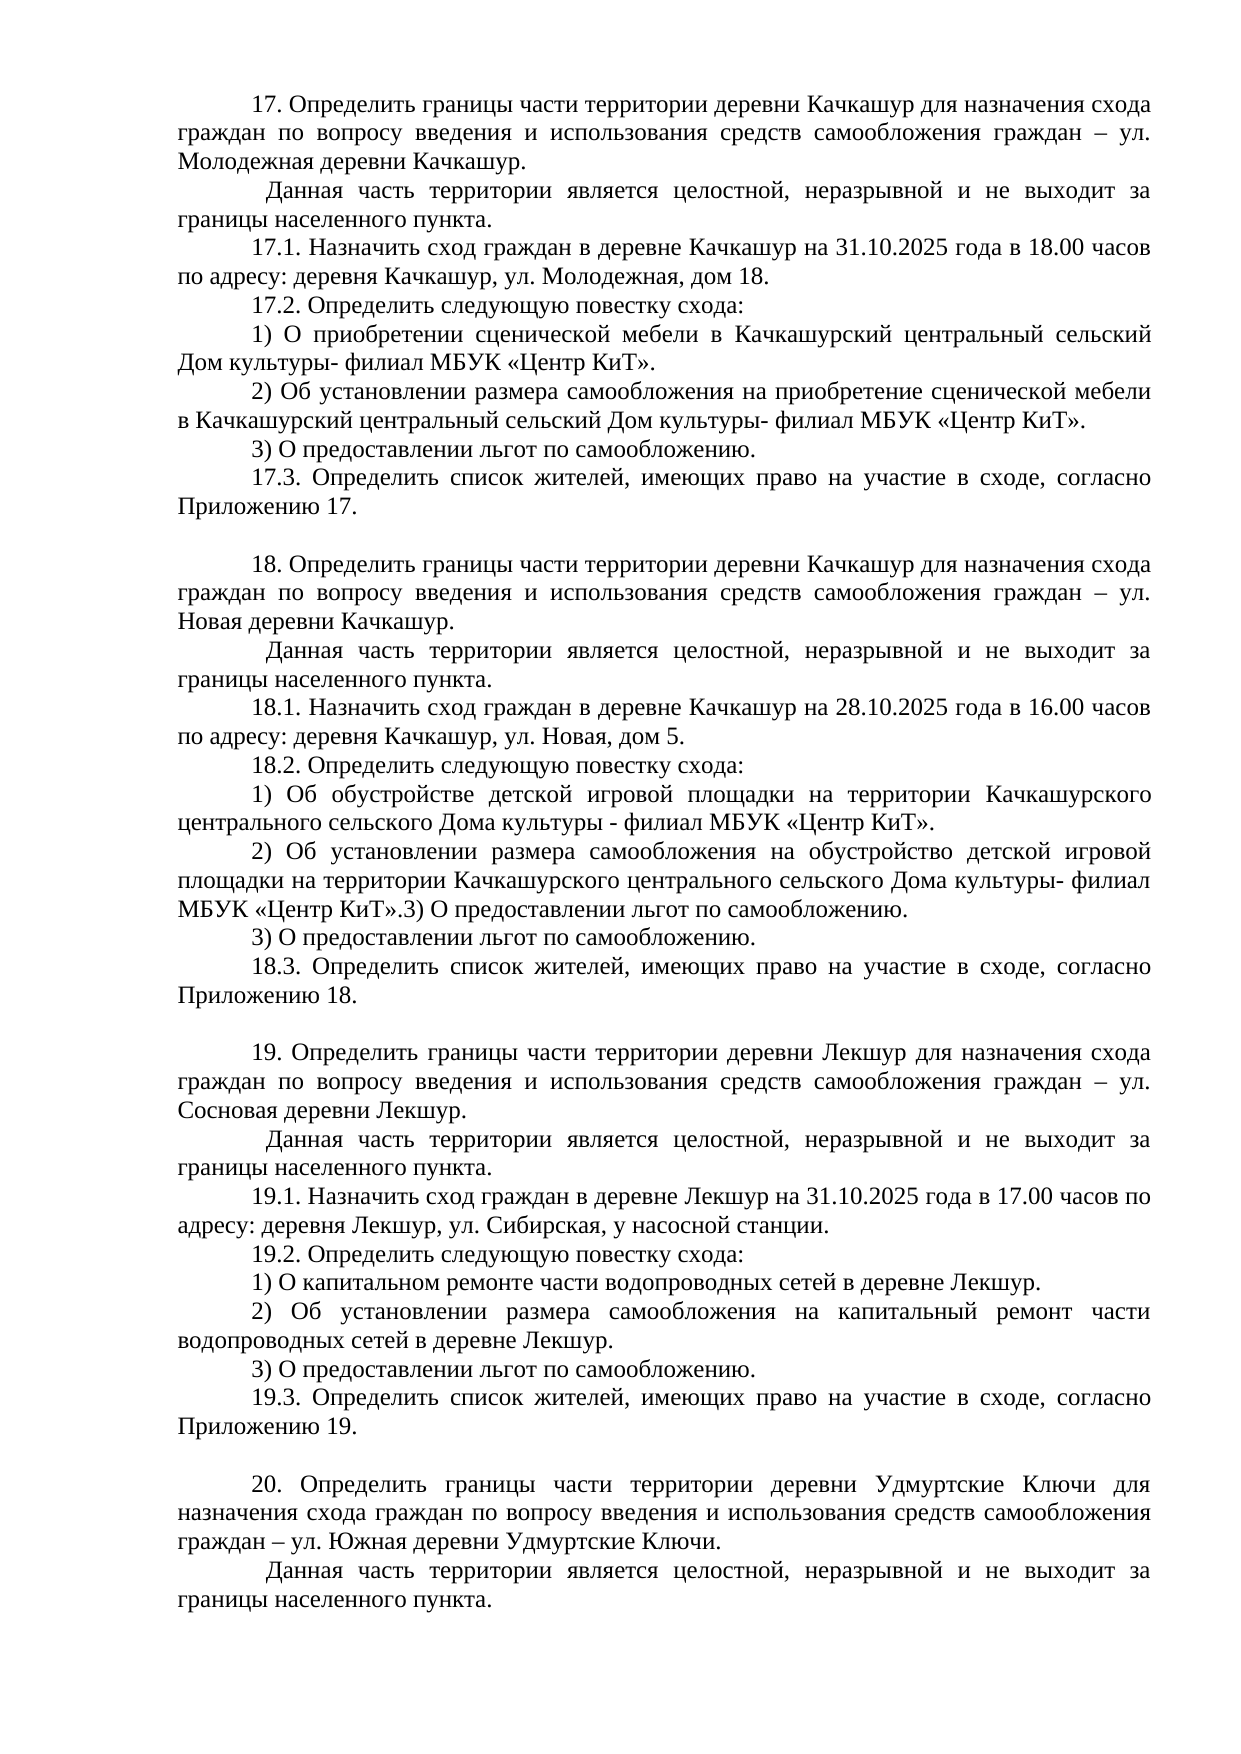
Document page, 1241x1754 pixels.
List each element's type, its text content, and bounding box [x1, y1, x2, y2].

text Данная часть территории является целостной, неразрывной и не выходит за границы населенного пункта. [177, 1555, 1152, 1612]
text 19.3. Определить список жителей, имеющих право на участие в сходе, согласно Приложению 19. [177, 1382, 1152, 1440]
text 3) О предоставлении льгот по самообложению. [177, 434, 1152, 462]
text 3) О предоставлении льгот по самообложению. [177, 922, 1152, 951]
text Данная часть территории является целостной, неразрывной и не выходит за границы населенного пункта. [177, 635, 1152, 692]
text Данная часть территории является целостной, неразрывной и не выходит за границы населенного пункта. [177, 175, 1152, 232]
text 20. Определить границы части территории деревни Удмуртские Ключи для назначения схода граждан по вопросу введения и использования средств самообложения граждан – ул. Южная деревни Удмуртские Ключи. [177, 1469, 1152, 1555]
text 2) Об установлении размера самообложения на обустройство детской игровой площадки на территории Качкашурского центрального сельского Дома культуры- филиал МБУК «Центр КиТ».3) О предоставлении льгот по самообложению. [177, 836, 1152, 922]
text 18. Определить границы части территории деревни Качкашур для назначения схода граждан по вопросу введения и использования средств самообложения граждан – ул. Новая деревни Качкашур. [177, 549, 1152, 635]
text Данная часть территории является целостной, неразрывной и не выходит за границы населенного пункта. [177, 1124, 1152, 1181]
text 3) О предоставлении льгот по самообложению. [177, 1354, 1152, 1382]
text 19.2. Определить следующую повестку схода: [177, 1239, 1152, 1267]
text 1) О капитальном ремонте части водопроводных сетей в деревне Лекшур. [177, 1267, 1152, 1296]
text 18.1. Назначить сход граждан в деревне Качкашур на 28.10.2025 года в 16.00 часов по адресу: деревня Качкашур, ул. Новая, дом 5. [177, 692, 1152, 750]
text 2) Об установлении размера самообложения на приобретение сценической мебели в Качкашурский центральный сельский Дом культуры- филиал МБУК «Центр КиТ». [177, 376, 1152, 434]
text 2) Об установлении размера самообложения на капитальный ремонт части водопроводных сетей в деревне Лекшур. [177, 1296, 1152, 1354]
text 19. Определить границы части территории деревни Лекшур для назначения схода граждан по вопросу введения и использования средств самообложения граждан – ул. Сосновая деревни Лекшур. [177, 1037, 1152, 1124]
text 19.1. Назначить сход граждан в деревне Лекшур на 31.10.2025 года в 17.00 часов по адресу: деревня Лекшур, ул. Сибирская, у насосной станции. [177, 1181, 1152, 1239]
text 17.2. Определить следующую повестку схода: [177, 290, 1152, 319]
text 17. Определить границы части территории деревни Качкашур для назначения схода граждан по вопросу введения и использования средств самообложения граждан – ул. Молодежная деревни Качкашур. [177, 89, 1152, 175]
text 18.2. Определить следующую повестку схода: [177, 750, 1152, 779]
text 17.1. Назначить сход граждан в деревне Качкашур на 31.10.2025 года в 18.00 часов по адресу: деревня Качкашур, ул. Молодежная, дом 18. [177, 232, 1152, 290]
text 1) О приобретении сценической мебели в Качкашурский центральный сельский Дом культуры- филиал МБУК «Центр КиТ». [177, 319, 1152, 376]
text 17.3. Определить список жителей, имеющих право на участие в сходе, согласно Приложению 17. [177, 462, 1152, 520]
text 1) Об обустройстве детской игровой площадки на территории Качкашурского центрального сельского Дома культуры - филиал МБУК «Центр КиТ». [177, 779, 1152, 836]
text 18.3. Определить список жителей, имеющих право на участие в сходе, согласно Приложению 18. [177, 951, 1152, 1009]
